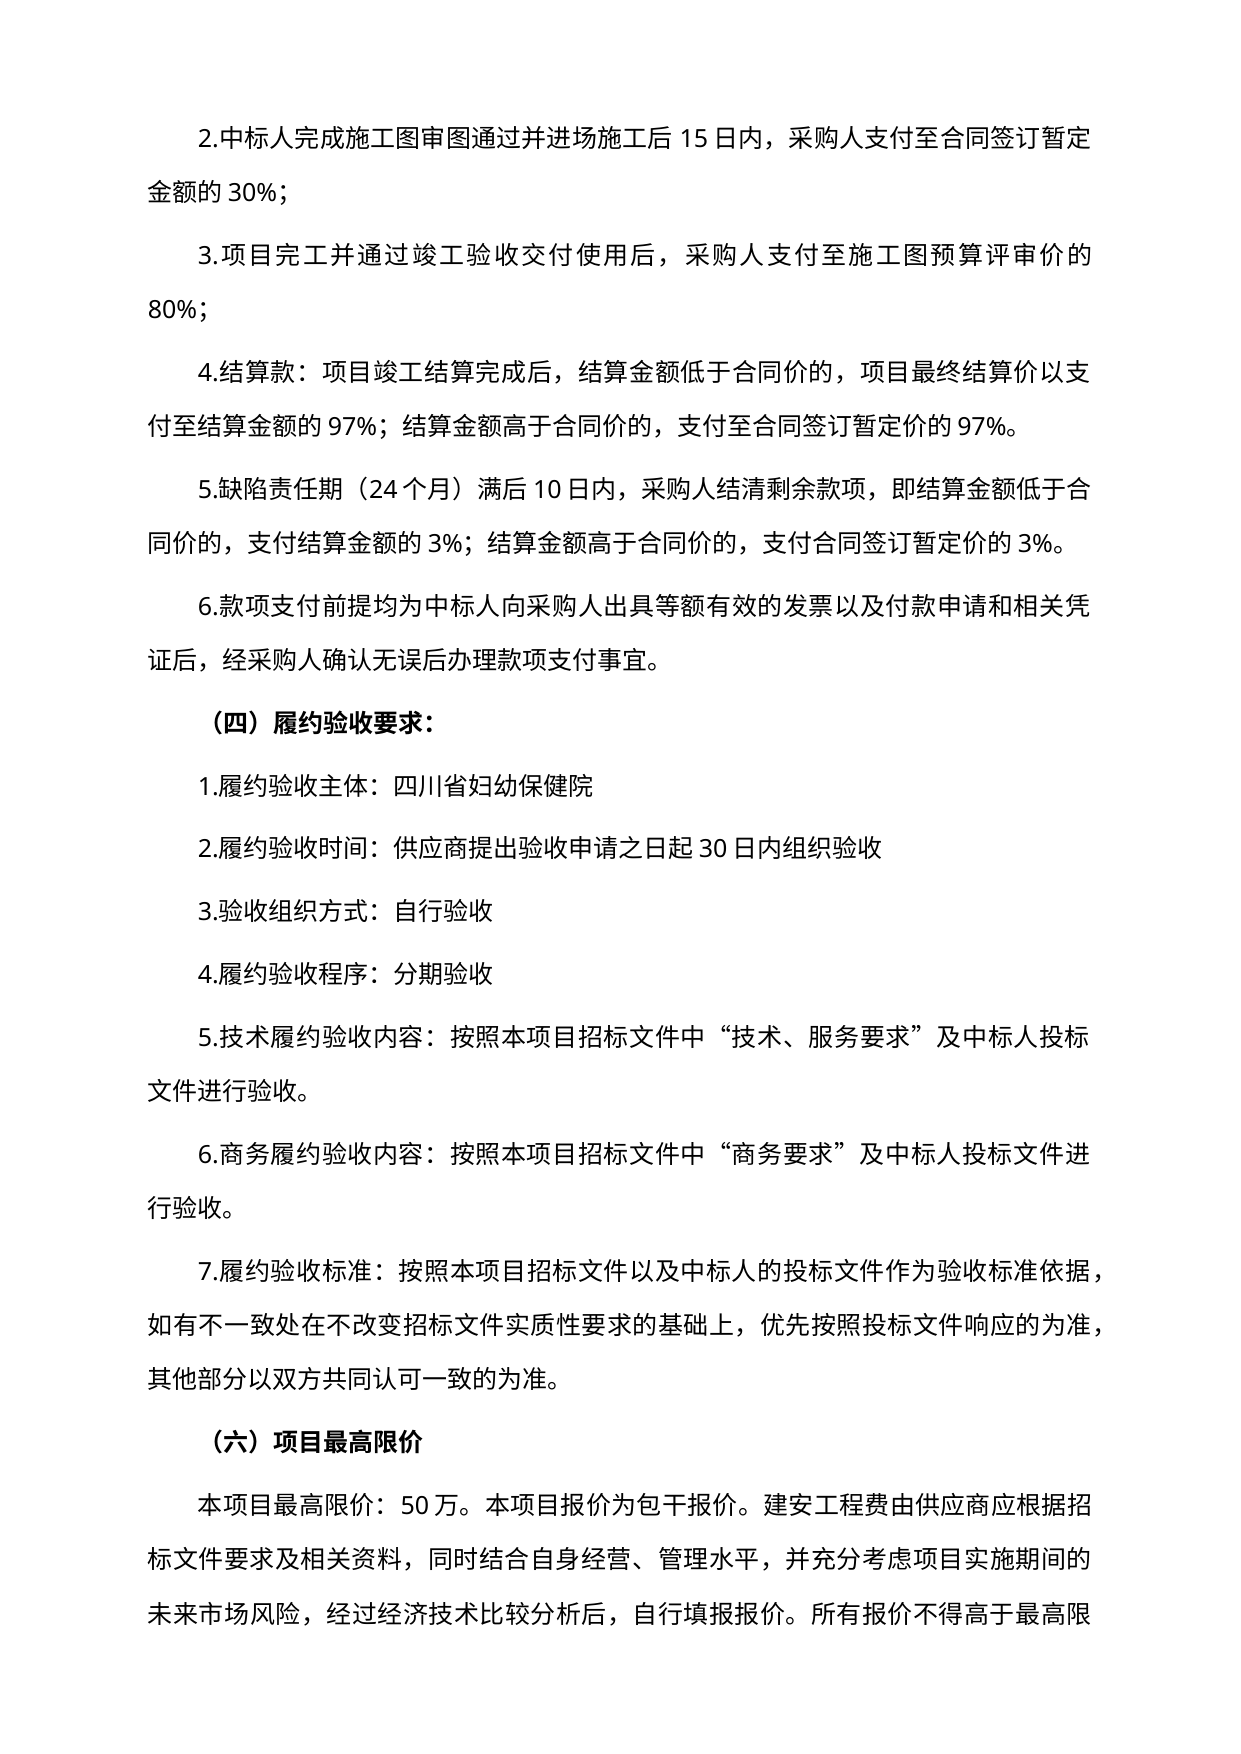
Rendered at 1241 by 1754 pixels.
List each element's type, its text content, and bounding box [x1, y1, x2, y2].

text 7.履约验收标准：按照本项目招标文件以及中标人的投标文件作为验收标准依据，如有不一致处在不改变招标文件实质性要求的基础上，优先按照投标文件响应的为准，其他部分以双方共同认可一致的为准。 [148, 1251, 1093, 1396]
text 5.技术履约验收内容：按照本项目招标文件中“技术、服务要求”及中标人投标文件进行验收。 [148, 1017, 1093, 1108]
text 2.履约验收时间：供应商提出验收申请之日起30日内组织验收 [148, 829, 1093, 865]
text 2.中标人完成施工图审图通过并进场施工后15日内，采购人支付至合同签订暂定金额的30%； [148, 118, 1093, 209]
text （六）项目最高限价 [148, 1423, 1093, 1459]
text 4.履约验收程序：分期验收 [148, 954, 1093, 991]
text 6.商务履约验收内容：按照本项目招标文件中“商务要求”及中标人投标文件进行验收。 [148, 1134, 1093, 1225]
text 3.项目完工并通过竣工验收交付使用后，采购人支付至施工图预算评审价的80%； [148, 235, 1093, 326]
text 6.款项支付前提均为中标人向采购人出具等额有效的发票以及付款申请和相关凭证后，经采购人确认无误后办理款项支付事宜。 [148, 586, 1093, 677]
text 5.缺陷责任期（24个月）满后10日内，采购人结清剩余款项，即结算金额低于合同价的，支付结算金额的3%；结算金额高于合同价的，支付合同签订暂定价的3%。 [148, 469, 1093, 560]
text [148, 1485, 1093, 1630]
text 4.结算款：项目竣工结算完成后，结算金额低于合同价的，项目最终结算价以支付至结算金额的97%；结算金额高于合同价的，支付至合同签订暂定价的97%。 [148, 352, 1093, 443]
text 1.履约验收主体：四川省妇幼保健院 [148, 766, 1093, 802]
text （四）履约验收要求： [148, 703, 1093, 740]
text 3.验收组织方式：自行验收 [148, 892, 1093, 928]
